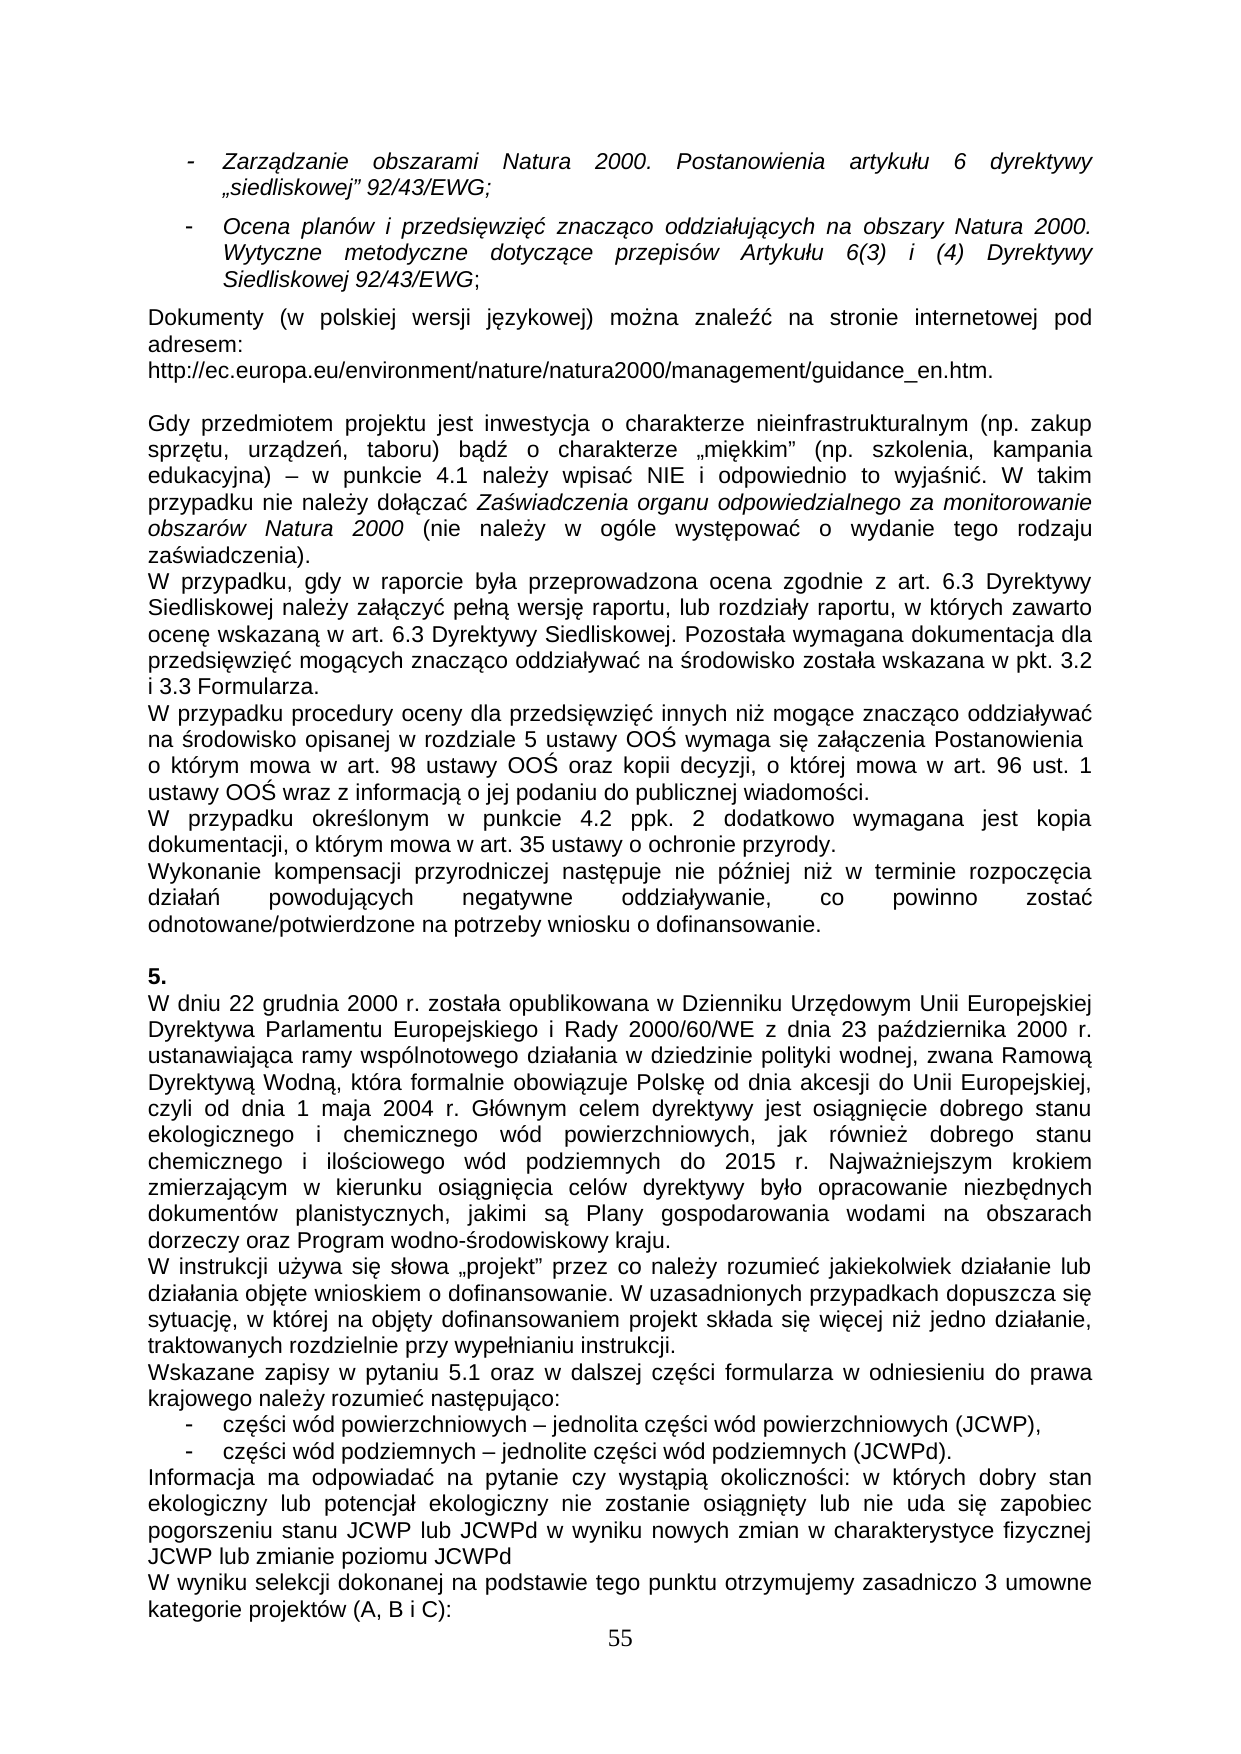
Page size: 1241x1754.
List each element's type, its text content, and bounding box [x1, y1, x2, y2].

text W instrukcji używa się słowa „projekt” przez co należy rozumieć jakiekolwiek działanie lub działania objęte wnioskiem o dofinansowanie. W uzasadnionych przypadkach dopuszcza się sytuację, w której na objęty dofinansowaniem projekt składa się więcej niż jedno działanie, traktowanych rozdzielnie przy wypełnianiu instrukcji. [148, 1253, 1093, 1358]
text Wskazane zapisy w pytaniu 5.1 oraz w dalszej części formularza w odniesieniu do prawa krajowego należy rozumieć następująco: [148, 1358, 1093, 1411]
text Wykonanie kompensacji przyrodniczej następuje nie później niż w terminie rozpoczęcia działań powodujących negatywne oddziaływanie, co powinno zostać odnotowane/potwierdzone na potrzeby wniosku o dofinansowanie. [148, 858, 1093, 937]
text 5. [148, 963, 1093, 989]
text W przypadku określonym w punkcie 4.2 ppk. 2 dodatkowo wymagana jest kopia dokumentacji, o którym mowa w art. 35 ustawy o ochronie przyrody. [148, 805, 1093, 858]
text Gdy przedmiotem projektu jest inwestycja o charakterze nieinfrastrukturalnym (np. zakup sprzętu, urządzeń, taboru) bądź o charakterze „miękkim” (np. szkolenia, kampania edukacyjna) – w punkcie 4.1 należy wpisać NIE i odpowiednio to wyjaśnić. W takim przypadku nie należy dołączać Zaświadczenia organu odpowiedzialnego za monitorowanie obszarów Natura 2000 (nie należy w ogóle występować o wydanie tego rodzaju zaświadczenia). [148, 410, 1093, 568]
text W dniu 22 grudnia 2000 r. została opublikowana w Dzienniku Urzędowym Unii Europejskiej Dyrektywa Parlamentu Europejskiego i Rady 2000/60/WE z dnia 23 października 2000 r. ustanawiająca ramy wspólnotowego działania w dziedzinie polityki wodnej, zwana Ramową Dyrektywą Wodną, która formalnie obowiązuje Polskę od dnia akcesji do Unii Europejskiej, czyli od dnia 1 maja 2004 r. Głównym celem dyrektywy jest osiągnięcie dobrego stanu ekologicznego i chemicznego wód powierzchniowych, jak również dobrego stanu chemicznego i ilościowego wód podziemnych do 2015 r. Najważniejszym krokiem zmierzającym w kierunku osiągnięcia celów dyrektywy było opracowanie niezbędnych dokumentów planistycznych, jakimi są Plany gospodarowania wodami na obszarach dorzeczy oraz Program wodno-środowiskowy kraju. [148, 989, 1093, 1253]
list Zarządzanie obszarami Natura 2000. Postanowienia artykułu 6 dyrektywy „siedliskowej” 92/43/EWG; [185, 148, 1093, 200]
list Ocena planów i przedsięwzięć znacząco oddziałujących na obszary Natura 2000. Wytyczne metodyczne dotyczące przepisów Artykułu 6(3) i (4) Dyrektywy Siedliskowej 92/43/EWG; [185, 213, 1093, 292]
text Dokumenty (w polskiej wersji językowej) można znaleźć na stronie internetowej pod adresem: http://ec.europa.eu/environment/nature/natura2000/management/guidance_en.htm. [148, 304, 1093, 383]
text W wyniku selekcji dokonanej na podstawie tego punktu otrzymujemy zasadniczo 3 umowne kategorie projektów (A, B i C): [148, 1569, 1093, 1622]
text W przypadku, gdy w raporcie była przeprowadzona ocena zgodnie z art. 6.3 Dyrektywy Siedliskowej należy załączyć pełną wersję raportu, lub rozdziały raportu, w których zawarto ocenę wskazaną w art. 6.3 Dyrektywy Siedliskowej. Pozostała wymagana dokumentacja dla przedsięwzięć mogących znacząco oddziaływać na środowisko została wskazana w pkt. 3.2 i 3.3 Formularza. [148, 568, 1093, 700]
list części wód podziemnych – jednolite części wód podziemnych (JCWPd). [185, 1438, 1093, 1464]
list części wód powierzchniowych – jednolita części wód powierzchniowych (JCWP), [185, 1411, 1093, 1438]
text W przypadku procedury oceny dla przedsięwzięć innych niż mogące znacząco oddziaływać na środowisko opisanej w rozdziale 5 ustawy OOŚ wymaga się załączenia Postanowienia o którym mowa w art. 98 ustawy OOŚ oraz kopii decyzji, o której mowa w art. 96 ust. 1 ustawy OOŚ wraz z informacją o jej podaniu do publicznej wiadomości. [148, 700, 1093, 805]
text Informacja ma odpowiadać na pytanie czy wystąpią okoliczności: w których dobry stan ekologiczny lub potencjał ekologiczny nie zostanie osiągnięty lub nie uda się zapobiec pogorszeniu stanu JCWP lub JCWPd w wyniku nowych zmian w charakterystyce fizycznej JCWP lub zmianie poziomu JCWPd [148, 1464, 1093, 1569]
